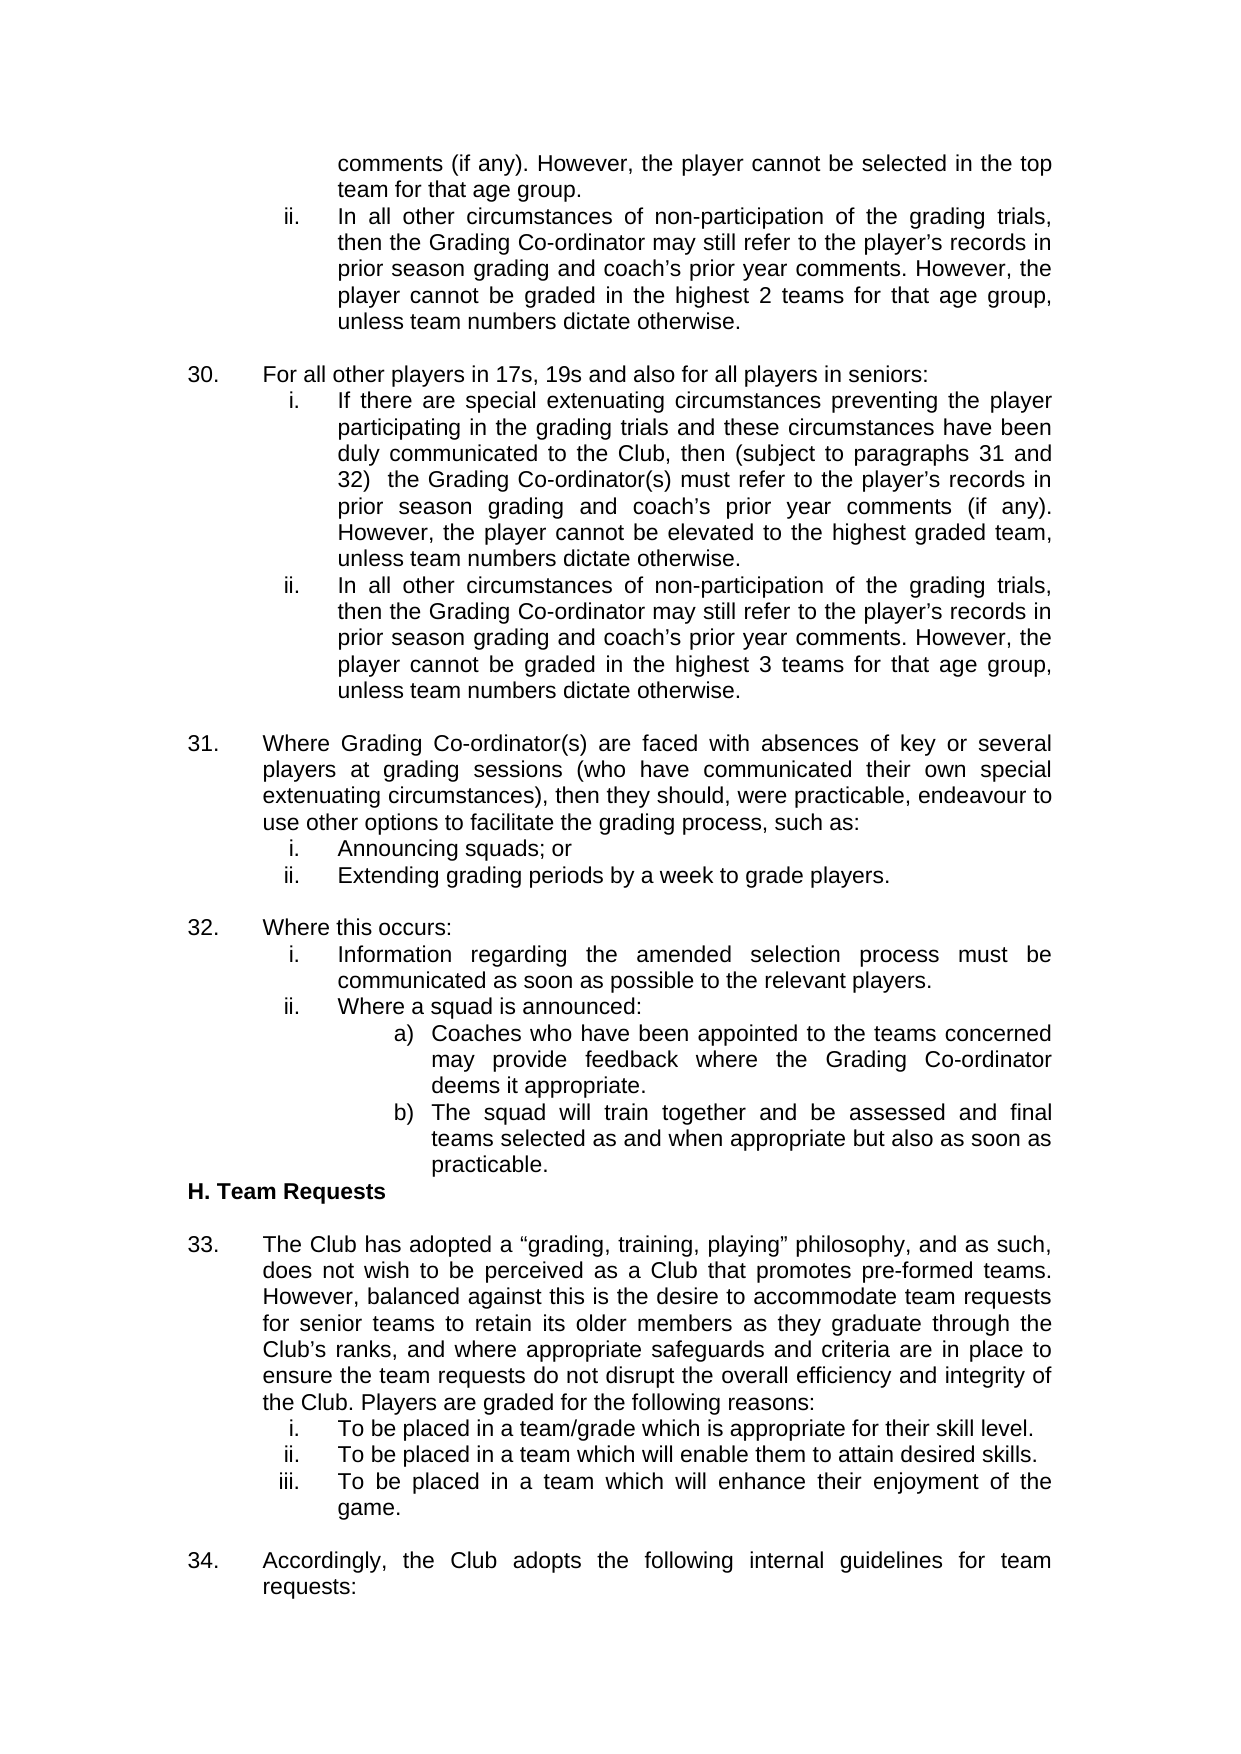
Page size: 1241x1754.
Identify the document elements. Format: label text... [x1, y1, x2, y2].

list Where Grading Co-ordinator(s) are faced with absences of key or several players at grading sessions (who have communicated their own special extenuating circumstances), then they should, were practicable, endeavour to use other options to facilitate the grading process, such as: [187, 730, 1053, 835]
list Accordingly, the Club adopts the following internal guidelines for team requests: [187, 1547, 1053, 1599]
list Where this occurs: [187, 914, 1053, 941]
list If there are special extenuating circumstances preventing the player participating in the grading trials and these circumstances have been duly communicated to the Club, then (subject to paragraphs 31 and 32) the Grading Co-ordinator(s) must refer to the player’s records in prior season grading and coach’s prior year comments (if any). However, the player cannot be elevated to the highest graded team, unless team numbers dictate otherwise. [300, 387, 1053, 572]
list To be placed in a team which will enable them to attain desired skills. [300, 1441, 1053, 1468]
list The Club has adopted a “grading, training, playing” philosophy, and as such, does not wish to be perceived as a Club that promotes pre-formed teams. However, balanced against this is the desire to accommodate team requests for senior teams to retain its older members as they graduate through the Club’s ranks, and where appropriate safeguards and criteria are in place to ensure the team requests do not disrupt the overall efficiency and integrity of the Club. Players are graded for the following reasons: [187, 1231, 1053, 1415]
list In all other circumstances of non-participation of the grading trials, then the Grading Co-ordinator may still refer to the player’s records in prior season grading and coach’s prior year comments. However, the player cannot be graded in the highest 2 teams for that age group, unless team numbers dictate otherwise. [300, 203, 1053, 334]
list Where a squad is announced: [300, 993, 1053, 1020]
list To be placed in a team which will enhance their enjoyment of the game. [300, 1468, 1053, 1520]
text H. Team Requests [187, 1178, 1053, 1204]
list The squad will train together and be assessed and final teams selected as and when appropriate but also as soon as practicable. [394, 1099, 1053, 1178]
list To be placed in a team/grade which is appropriate for their skill level. [300, 1415, 1053, 1441]
list In all other circumstances of non-participation of the grading trials, then the Grading Co-ordinator may still refer to the player’s records in prior season grading and coach’s prior year comments. However, the player cannot be graded in the highest 3 teams for that age group, unless team numbers dictate otherwise. [300, 572, 1053, 703]
list Announcing squads; or [300, 835, 1053, 862]
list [300, 150, 1053, 203]
list Extending grading periods by a week to grade players. [300, 862, 1053, 888]
list For all other players in 17s, 19s and also for all players in seniors: [187, 361, 1053, 387]
list Information regarding the amended selection process must be communicated as soon as possible to the relevant players. [300, 941, 1053, 993]
list Coaches who have been appointed to the teams concerned may provide feedback where the Grading Co-ordinator deems it appropriate. [394, 1020, 1053, 1099]
